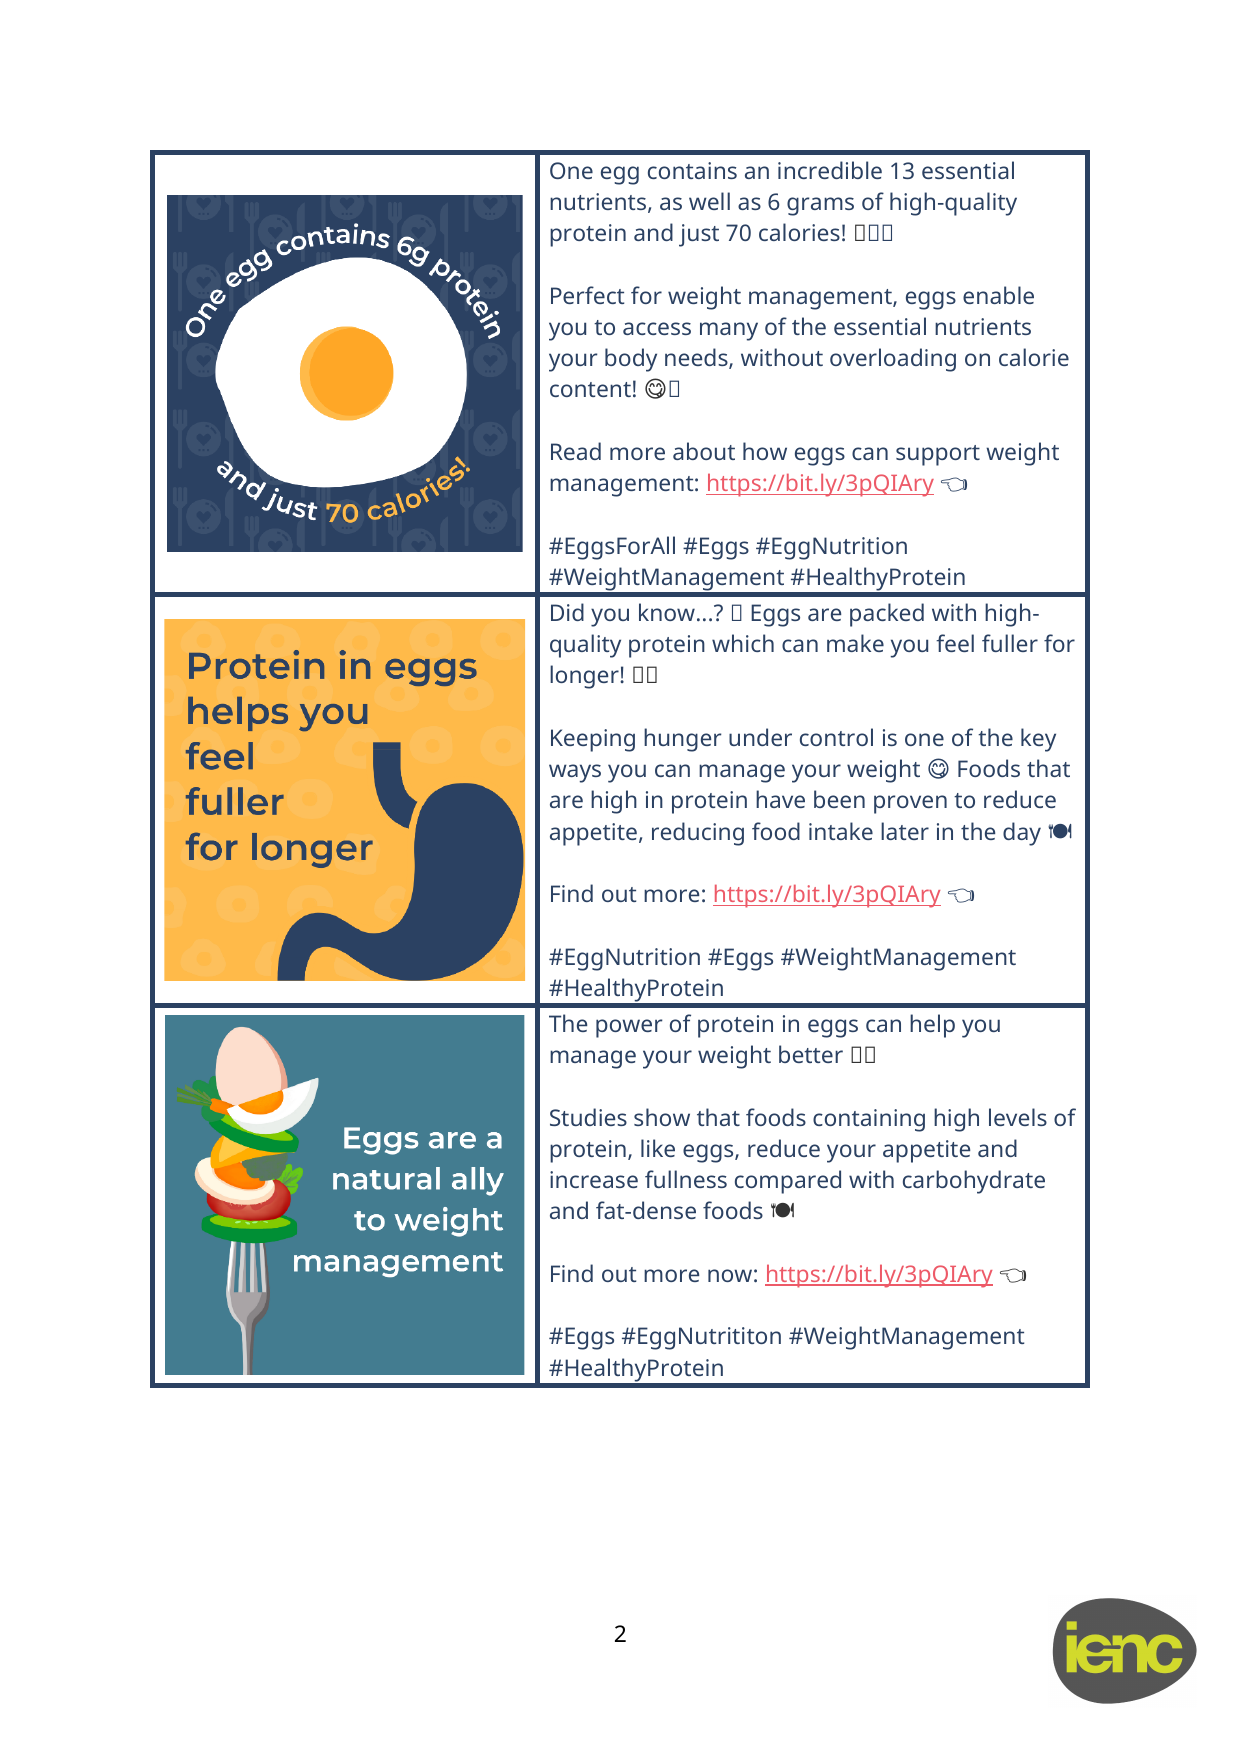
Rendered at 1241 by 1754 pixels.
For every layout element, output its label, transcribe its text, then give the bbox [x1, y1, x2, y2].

picture [1047, 1595, 1198, 1708]
table_cell Did you know...? 🤔 Eggs are packed with high-quality protein which can make you feel fuller for longer! 🤯🍳 Keeping hunger under control is one of the key ways you can manage your weight 🙌😋 Foods that are high in protein have been proven to reduce appetite, reducing food intake later in the day 🥚🍽 Find out more: https://bit.ly/3pQIAry 👈🍳 #EggNutrition #Eggs #WeightManagement #HealthyProtein [540, 597, 1085, 1003]
table_cell The power of protein in eggs can help you manage your weight better 🥚👏 Studies show that foods containing high levels of protein, like eggs, reduce your appetite and increase fullness compared with carbohydrate and fat-dense foods 🤯🍳🍽 Find out more now: https://bit.ly/3pQIAry 👈🍳 #Eggs #EggNutrititon #WeightManagement #HealthyProtein [540, 1008, 1085, 1383]
table_cell [155, 1008, 535, 1383]
picture [164, 619, 526, 981]
picture [167, 195, 523, 552]
table_header One egg contains an incredible 13 essential nutrients, as well as 6 grams of high-quality protein and just 70 calories! 🤯🥚🍳 Perfect for weight management, eggs enable you to access many of the essential nutrients your body needs, without overloading on calorie content! 😋🙌🥚 Read more about how eggs can support weight management: https://bit.ly/3pQIAry 👈🍳 #EggsForAll #Eggs #EggNutrition #WeightManagement #HealthyProtein [540, 155, 1085, 592]
table_cell [155, 597, 535, 1003]
picture [165, 1015, 525, 1375]
table_header [155, 155, 535, 592]
